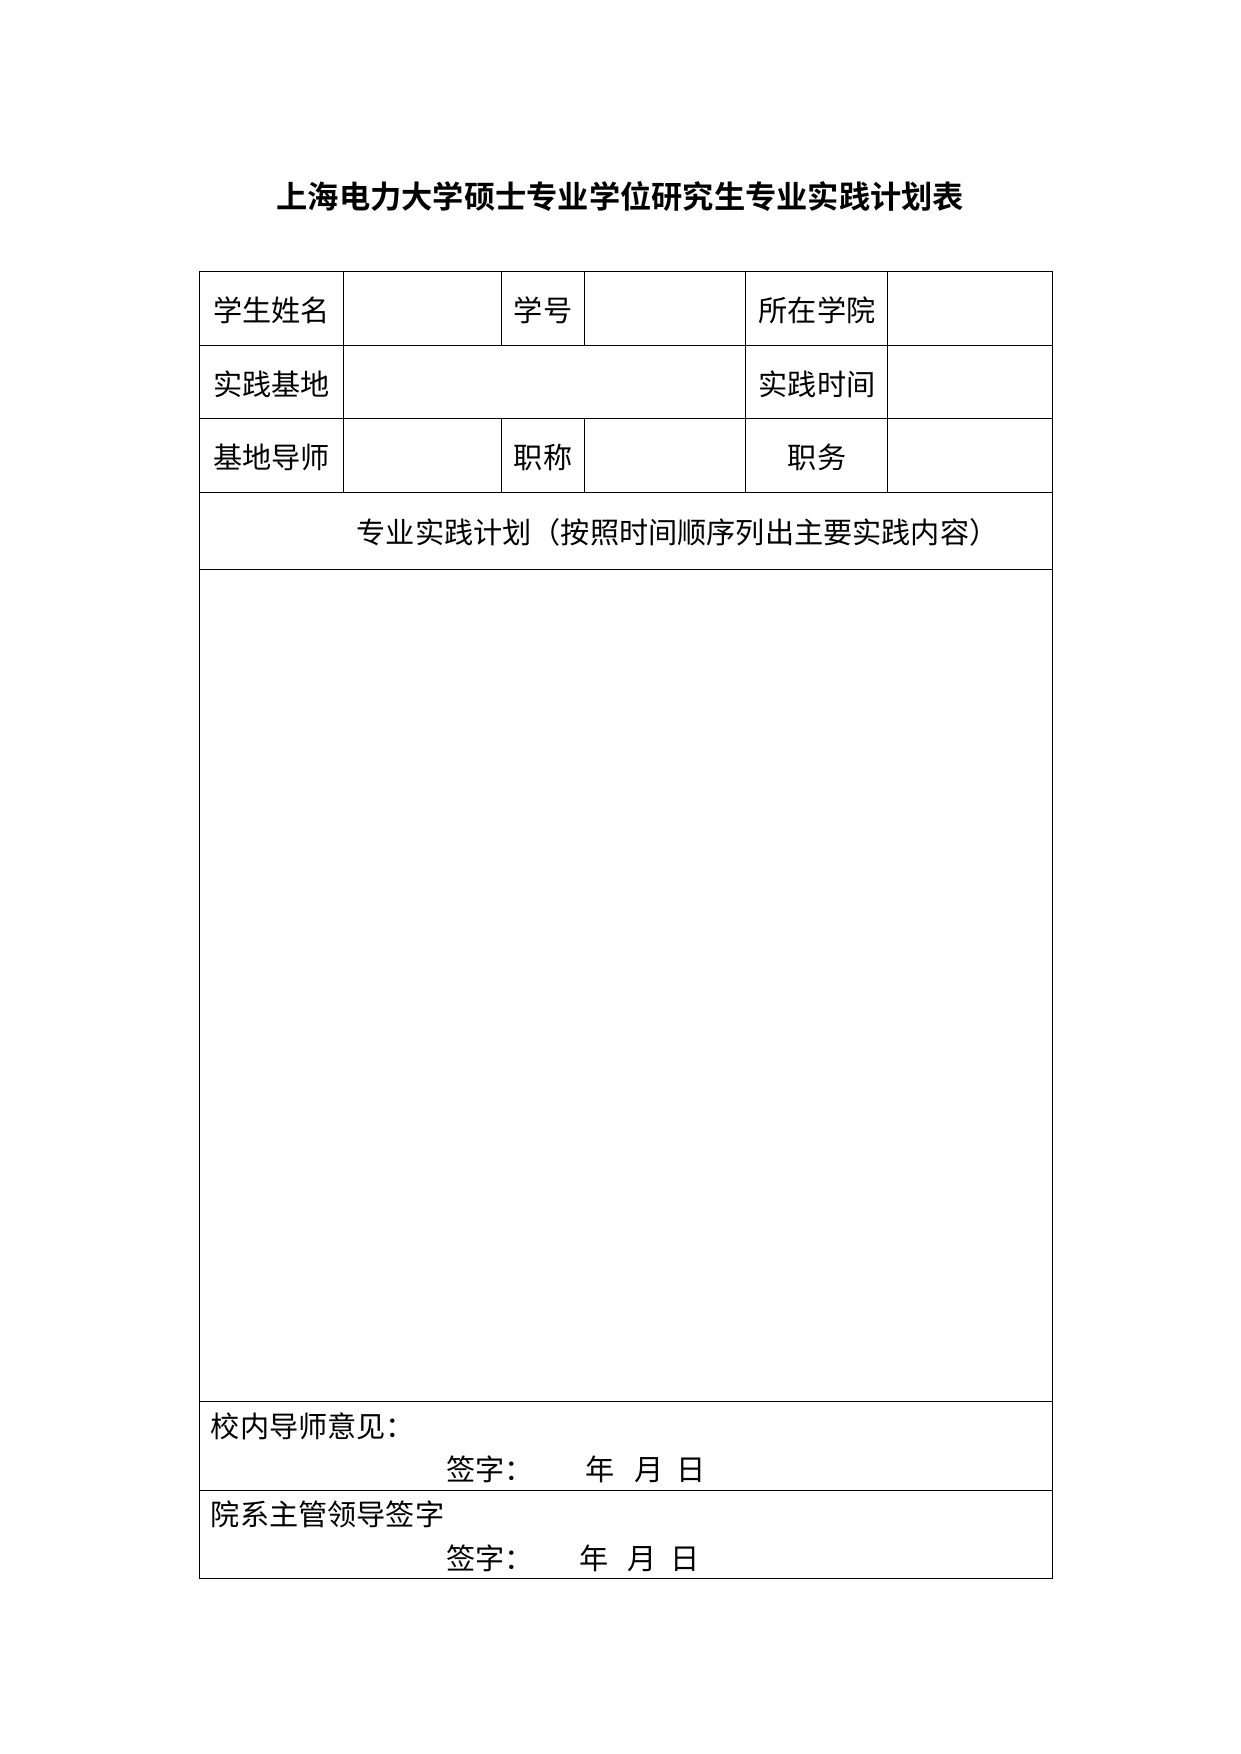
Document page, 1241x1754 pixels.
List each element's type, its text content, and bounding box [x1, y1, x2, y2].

table_header [888, 272, 1052, 344]
table_cell [888, 419, 1052, 492]
table_cell 职务 [746, 419, 887, 492]
table_header [344, 272, 501, 344]
table_cell 校内导师意见： 签字： 年 月 日 [200, 1402, 1052, 1489]
table_cell 基地导师 [200, 419, 343, 492]
table_header 学号 [502, 272, 584, 344]
table_header 学生姓名 [200, 272, 343, 344]
table_header 所在学院 [746, 272, 887, 344]
table_cell [200, 570, 1052, 1401]
table_cell 专业实践计划（按照时间顺序列出主要实践内容） [200, 493, 1052, 569]
table_cell [888, 346, 1052, 418]
table_cell [344, 419, 501, 492]
table_cell 职称 [502, 419, 584, 492]
table_cell [344, 346, 745, 418]
table_cell 实践时间 [746, 346, 887, 418]
table_cell 院系主管领导签字 签字： 年 月 日 [200, 1491, 1052, 1578]
table_cell [585, 419, 745, 492]
text 上海电力大学硕士专业学位研究生专业实践计划表 [187, 162, 1053, 227]
table_cell 实践基地 [200, 346, 343, 418]
table_header [585, 272, 745, 344]
